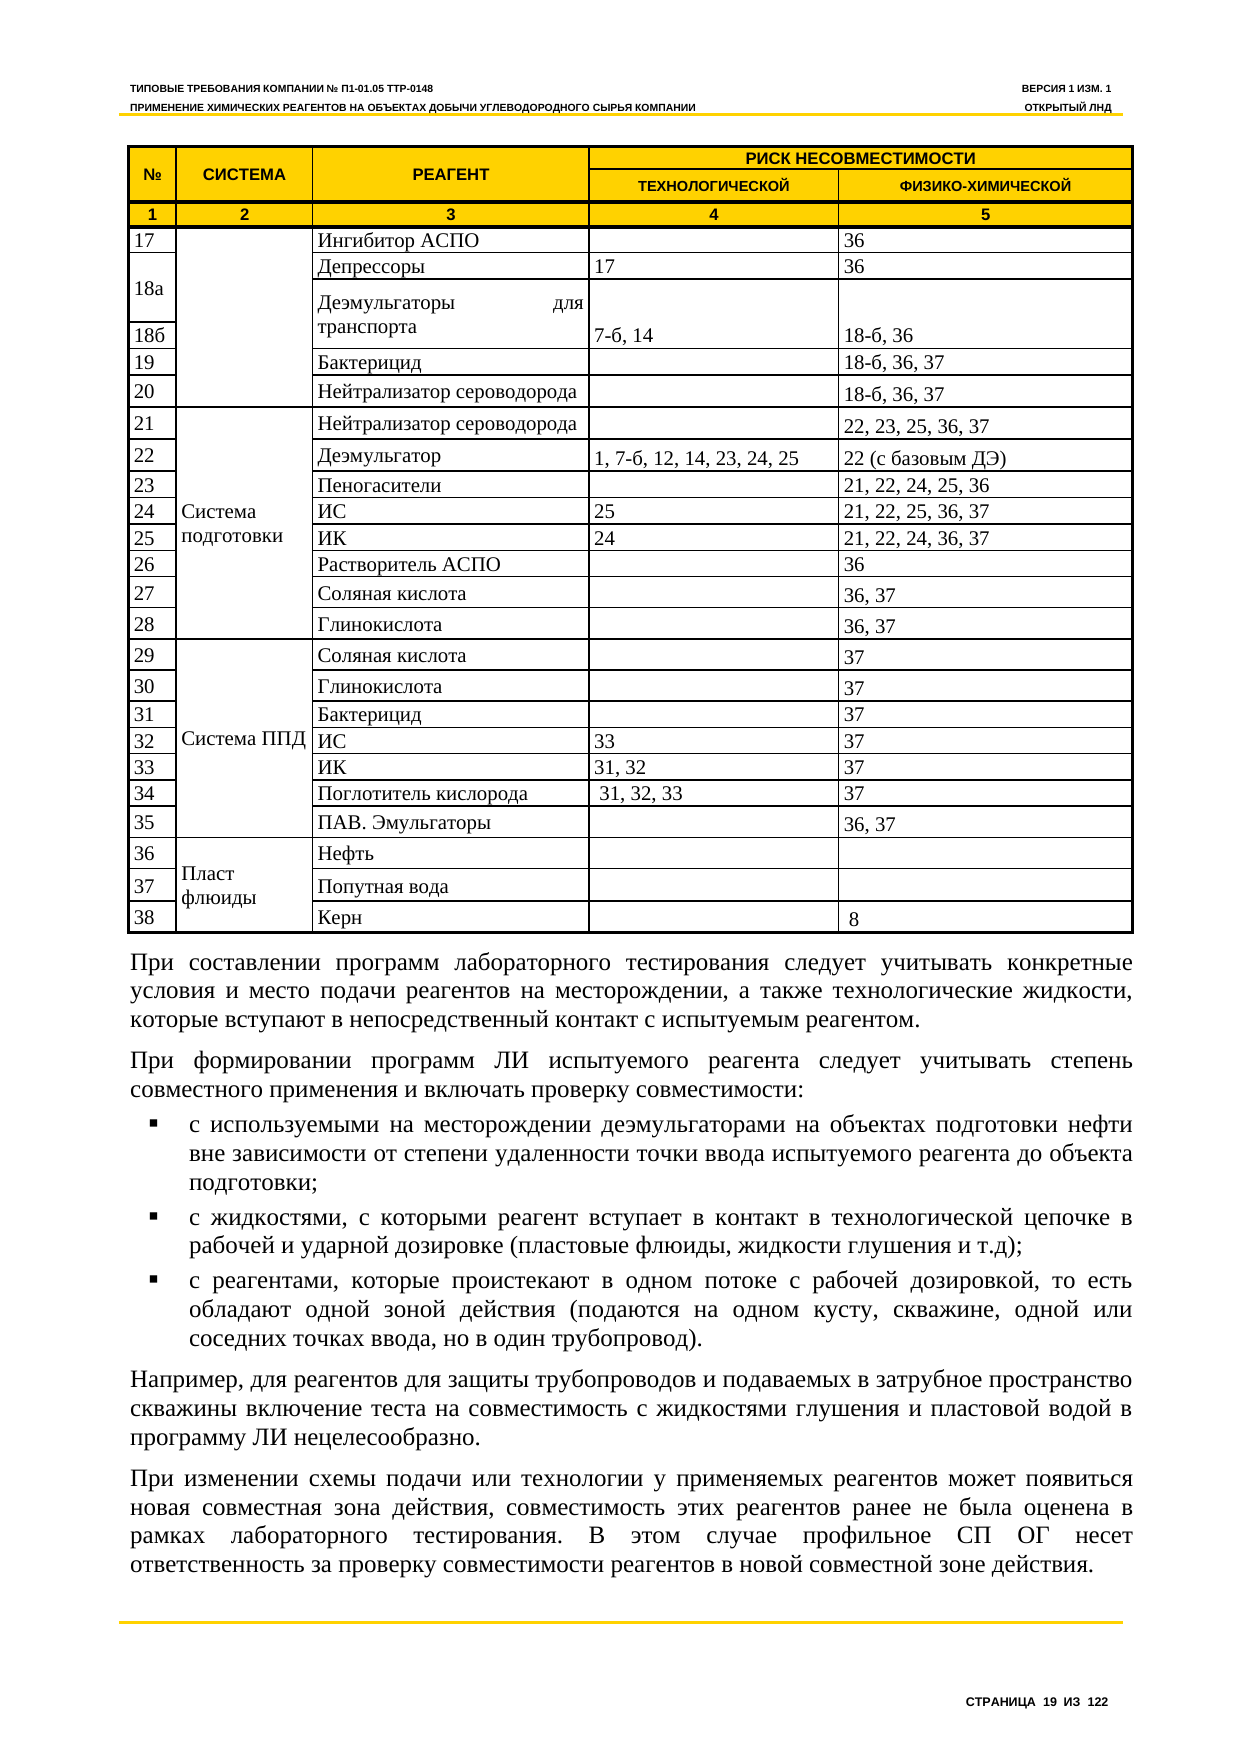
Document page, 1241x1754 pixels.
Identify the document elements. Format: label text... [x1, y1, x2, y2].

table_cell [590, 640, 838, 669]
table_cell 4 [590, 204, 838, 225]
table_cell ФИЗИКО-ХИМИЧЕСКОЙ [839, 170, 1131, 200]
table_cell 36 [839, 551, 1131, 576]
list с жидкостями, с которыми реагент вступает в контакт в технологической цепочке в рабочей и ударной дозировке (пластовые флюиды, жидкости глушения и т.д); [148, 1202, 1134, 1259]
text При составлении программ лабораторного тестирования следует учитывать конкретные условия и место подачи реагентов на месторождении, а также технологические жидкости, которые вступают в непосредственный контакт с испытуемым реагентом. [130, 947, 1134, 1033]
table_cell 34 [130, 781, 175, 805]
list с реагентами, которые проистекают в одном потоке с рабочей дозировкой, то есть обладают одной зоной действия (подаются на одном кусту, скважине, одной или соседних точках ввода, но в один трубопровод). [148, 1266, 1134, 1352]
table_cell 36 [839, 229, 1131, 252]
table_cell Деэмульгаторы для транспорта [313, 280, 588, 347]
table_header № [130, 148, 175, 200]
text Например, для реагентов для защиты трубопроводов и подаваемых в затрубное пространство скважины включение теста на совместимость с жидкостями глушения и пластовой водой в программу ЛИ нецелесообразно. [130, 1364, 1134, 1451]
table_cell ИС [313, 728, 588, 753]
table_cell 25 [130, 525, 175, 549]
table_cell [590, 608, 838, 638]
table_cell Нейтрализатор сероводорода [313, 376, 588, 406]
table_cell [590, 408, 838, 438]
table_cell Глинокислота [313, 608, 588, 638]
table_cell 31, 32 [590, 754, 838, 779]
table_cell 36 [839, 253, 1131, 278]
table_cell 36 [130, 838, 175, 867]
table_cell 20 [130, 376, 175, 406]
table_cell Система ППД [177, 640, 312, 836]
table_cell 22 (с базовым ДЭ) [839, 440, 1131, 470]
table_cell [590, 807, 838, 836]
table_cell Ингибитор АСПО [313, 229, 588, 252]
list с используемыми на месторождении деэмульгаторами на объектах подготовки нефти вне зависимости от степени удаленности точки ввода испытуемого реагента до объекта подготовки; [148, 1109, 1134, 1196]
table_cell 5 [839, 204, 1131, 225]
table_cell 37 [839, 671, 1131, 700]
table_cell 33 [590, 728, 838, 753]
table_cell Бактерицид [313, 349, 588, 374]
table_cell 29 [130, 640, 175, 669]
table_cell 24 [130, 498, 175, 523]
table_cell 23 [130, 472, 175, 497]
table_cell 37 [839, 640, 1131, 669]
table_cell 27 [130, 577, 175, 607]
table_cell 22 [130, 440, 175, 470]
table_cell 17 [130, 229, 175, 252]
table_cell 21, 22, 25, 36, 37 [839, 498, 1131, 523]
table_cell 1 [130, 204, 175, 225]
table_cell 18б [130, 323, 175, 347]
table_cell ПАВ. Эмульгаторы [313, 807, 588, 836]
table_cell 28 [130, 608, 175, 638]
table_cell [590, 838, 838, 867]
table_cell 7-б, 14 [590, 280, 838, 347]
table_cell 22, 23, 25, 36, 37 [839, 408, 1131, 438]
table_cell Попутная вода [313, 869, 588, 900]
table_cell [590, 702, 838, 726]
table_cell Соляная кислота [313, 577, 588, 607]
table_cell 31 [130, 702, 175, 726]
table_cell Депрессоры [313, 253, 588, 278]
table_cell 1, 7-б, 12, 14, 23, 24, 25 [590, 440, 838, 470]
table_cell Нефть [313, 838, 588, 867]
table_cell 21, 22, 24, 36, 37 [839, 525, 1131, 549]
text При изменении схемы подачи или технологии у применяемых реагентов может появиться новая совместная зона действия, совместимость этих реагентов ранее не была оценена в рамках лабораторного тестирования. В этом случае профильное СП ОГ несет ответственность за проверку совместимости реагентов в новой совместной зоне действия. [130, 1463, 1134, 1578]
table_cell Растворитель АСПО [313, 551, 588, 576]
table_cell 21, 22, 24, 25, 36 [839, 472, 1131, 497]
table_cell [590, 349, 838, 374]
table_cell [590, 671, 838, 700]
table_cell [839, 838, 1131, 867]
table_cell Глинокислота [313, 671, 588, 700]
table_header РИСК НЕСОВМЕСТИМОСТИ [590, 148, 1131, 168]
table_cell 37 [839, 781, 1131, 805]
table_cell ИК [313, 754, 588, 779]
table_cell Поглотитель кислорода [313, 781, 588, 805]
table_cell Деэмульгатор [313, 440, 588, 470]
table_cell 18-б, 36, 37 [839, 349, 1131, 374]
table_cell 3 [313, 204, 588, 225]
table_cell 18-б, 36 [839, 280, 1131, 347]
table_cell 31, 32, 33 [590, 781, 838, 805]
table_cell [839, 869, 1131, 900]
table_cell 36, 37 [839, 807, 1131, 836]
table_cell [590, 376, 838, 406]
table_cell 37 [130, 869, 175, 900]
table_cell 18-б, 36, 37 [839, 376, 1131, 406]
table_cell 37 [839, 754, 1131, 779]
table_header РЕАГЕНТ [313, 148, 588, 200]
table_cell [590, 551, 838, 576]
table_cell 36, 37 [839, 608, 1131, 638]
table_cell 37 [839, 728, 1131, 753]
table_cell ИК [313, 525, 588, 549]
table_cell 26 [130, 551, 175, 576]
table_cell 37 [839, 702, 1131, 726]
table_cell [590, 229, 838, 252]
table_cell 36, 37 [839, 577, 1131, 607]
table_cell [590, 472, 838, 497]
table_cell 2 [177, 204, 312, 225]
table_cell Пласт флюиды [177, 838, 312, 931]
table_cell 25 [590, 498, 838, 523]
table_cell Пеногасители [313, 472, 588, 497]
table_cell 24 [590, 525, 838, 549]
table_cell 21 [130, 408, 175, 438]
table_cell Соляная кислота [313, 640, 588, 669]
text При формировании программ ЛИ испытуемого реагента следует учитывать степень совместного применения и включать проверку совместимости: [130, 1046, 1134, 1103]
table_cell 19 [130, 349, 175, 374]
table_cell Керн [313, 902, 588, 931]
table_cell Система подготовки [177, 408, 312, 638]
table_cell ИС [313, 498, 588, 523]
table_cell [590, 577, 838, 607]
table_cell 32 [130, 728, 175, 753]
table_cell 33 [130, 754, 175, 779]
table_cell [590, 869, 838, 900]
table_cell 35 [130, 807, 175, 836]
table_cell Нейтрализатор сероводорода [313, 408, 588, 438]
table_cell 18а [130, 253, 175, 321]
table_cell Бактерицид [313, 702, 588, 726]
table_cell [590, 902, 838, 931]
table_cell 8 [839, 902, 1131, 931]
table_cell 30 [130, 671, 175, 700]
table_cell 38 [130, 902, 175, 931]
table_header СИСТЕМА [177, 148, 312, 200]
table_cell 17 [590, 253, 838, 278]
table_cell ТЕХНОЛОГИЧЕСКОЙ [590, 170, 838, 200]
